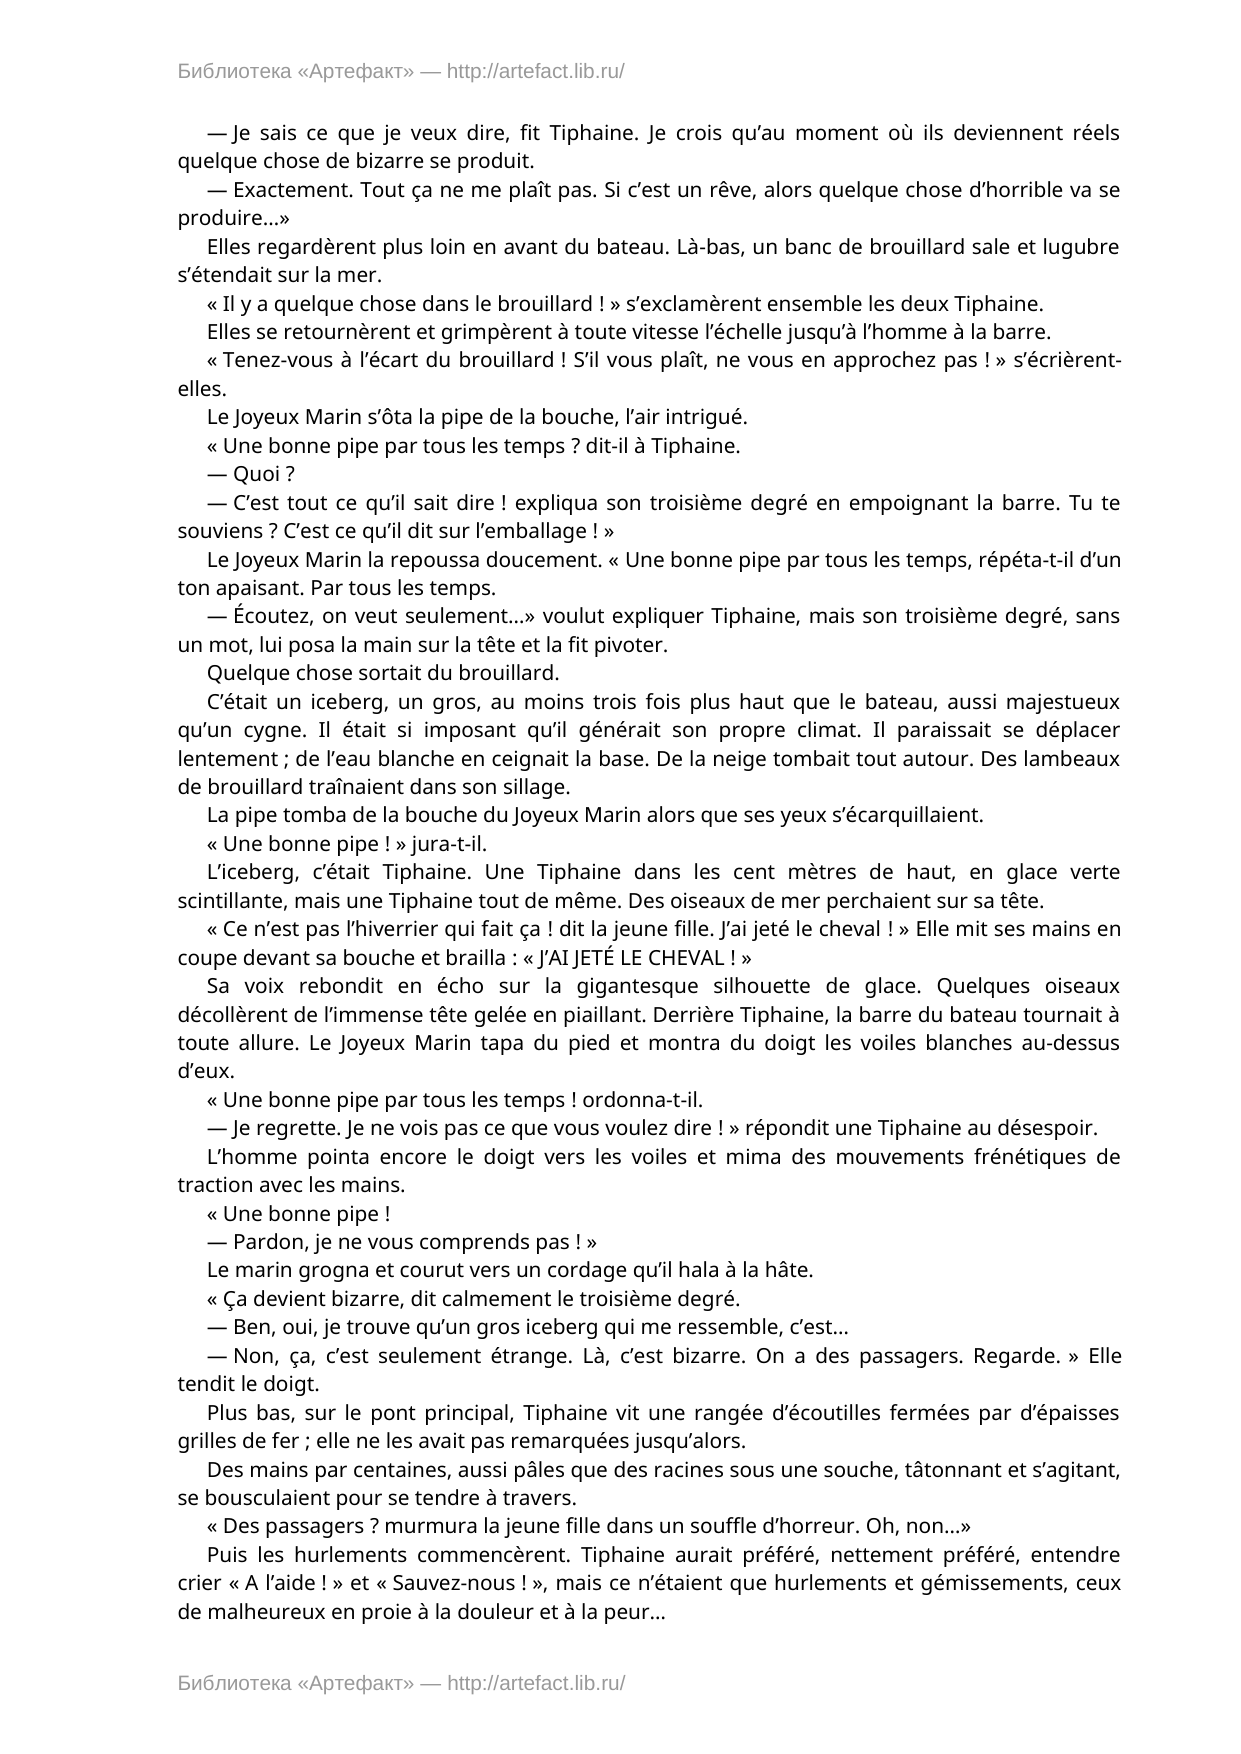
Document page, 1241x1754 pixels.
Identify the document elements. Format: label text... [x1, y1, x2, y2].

text « Une bonne pipe par tous les temps ! ordonna-t-il. [177, 1085, 1122, 1113]
text Le marin grogna et courut vers un cordage qu’il hala à la hâte. [177, 1256, 1122, 1284]
text — Exactement. Tout ça ne me plaît pas. Si c’est un rêve, alors quelque chose d’horrible va se produire…» [177, 175, 1122, 232]
text — C’est tout ce qu’il sait dire ! expliqua son troisième degré en empoignant la barre. Tu te souviens ? C’est ce qu’il dit sur l’emballage ! » [177, 488, 1122, 545]
text La pipe tomba de la bouche du Joyeux Marin alors que ses yeux s’écarquillaient. [177, 801, 1122, 829]
text L’iceberg, c’était Tiphaine. Une Tiphaine dans les cent mètres de haut, en glace verte scintillante, mais une Tiphaine tout de même. Des oiseaux de mer perchaient sur sa tête. [177, 857, 1122, 914]
text — Pardon, je ne vous comprends pas ! » [177, 1227, 1122, 1256]
text Le Joyeux Marin s’ôta la pipe de la bouche, l’air intrigué. [177, 402, 1122, 431]
text — Je regrette. Je ne vois pas ce que vous voulez dire ! » répondit une Tiphaine au désespoir. [177, 1113, 1122, 1142]
text « Une bonne pipe ! [177, 1199, 1122, 1227]
text — Non, ça, c’est seulement étrange. Là, c’est bizarre. On a des passagers. Regarde. » Elle tendit le doigt. [177, 1341, 1122, 1398]
text C’était un iceberg, un gros, au moins trois fois plus haut que le bateau, aussi majestueux qu’un cygne. Il était si imposant qu’il générait son propre climat. Il paraissait se déplacer lentement ; de l’eau blanche en ceignait la base. De la neige tombait tout autour. Des lambeaux de brouillard traînaient dans son sillage. [177, 687, 1122, 801]
text L’homme pointa encore le doigt vers les voiles et mima des mouvements frénétiques de traction avec les mains. [177, 1142, 1122, 1199]
text « Des passagers ? murmura la jeune fille dans un souffle d’horreur. Oh, non…» [177, 1512, 1122, 1540]
text « Ça devient bizarre, dit calmement le troisième degré. [177, 1284, 1122, 1312]
text — Je sais ce que je veux dire, fit Tiphaine. Je crois qu’au moment où ils deviennent réels quelque chose de bizarre se produit. [177, 118, 1122, 175]
text « Une bonne pipe par tous les temps ? dit-il à Tiphaine. [177, 431, 1122, 459]
text Plus bas, sur le pont principal, Tiphaine vit une rangée d’écoutilles fermées par d’épaisses grilles de fer ; elle ne les avait pas remarquées jusqu’alors. [177, 1398, 1122, 1455]
text Elles se retournèrent et grimpèrent à toute vitesse l’échelle jusqu’à l’homme à la barre. [177, 317, 1122, 346]
text Des mains par centaines, aussi pâles que des racines sous une souche, tâtonnant et s’agitant, se bousculaient pour se tendre à travers. [177, 1455, 1122, 1512]
text — Ben, oui, je trouve qu’un gros iceberg qui me ressemble, c’est… [177, 1312, 1122, 1341]
text « Tenez-vous à l’écart du brouillard ! S’il vous plaît, ne vous en approchez pas ! » s’écrièrent-elles. [177, 346, 1122, 402]
text « Il y a quelque chose dans le brouillard ! » s’exclamèrent ensemble les deux Tiphaine. [177, 289, 1122, 317]
text « Ce n’est pas l’hiverrier qui fait ça ! dit la jeune fille. J’ai jeté le cheval ! » Elle mit ses mains en coupe devant sa bouche et brailla : « J’AI JETÉ LE CHEVAL ! » [177, 914, 1122, 971]
text — Écoutez, on veut seulement…» voulut expliquer Tiphaine, mais son troisième degré, sans un mot, lui posa la main sur la tête et la fit pivoter. [177, 602, 1122, 658]
text « Une bonne pipe ! » jura-t-il. [177, 829, 1122, 857]
text Le Joyeux Marin la repoussa doucement. « Une bonne pipe par tous les temps, répéta-t-il d’un ton apaisant. Par tous les temps. [177, 545, 1122, 602]
text Elles regardèrent plus loin en avant du bateau. Là-bas, un banc de brouillard sale et lugubre s’étendait sur la mer. [177, 232, 1122, 289]
text — Quoi ? [177, 459, 1122, 488]
text Puis les hurlements commencèrent. Tiphaine aurait préféré, nettement préféré, entendre crier « A l’aide ! » et « Sauvez-nous ! », mais ce n’étaient que hurlements et gémissements, ceux de malheureux en proie à la douleur et à la peur… [177, 1540, 1122, 1625]
text Sa voix rebondit en écho sur la gigantesque silhouette de glace. Quelques oiseaux décollèrent de l’immense tête gelée en piaillant. Derrière Tiphaine, la barre du bateau tournait à toute allure. Le Joyeux Marin tapa du pied et montra du doigt les voiles blanches au-dessus d’eux. [177, 971, 1122, 1085]
text Quelque chose sortait du brouillard. [177, 658, 1122, 687]
